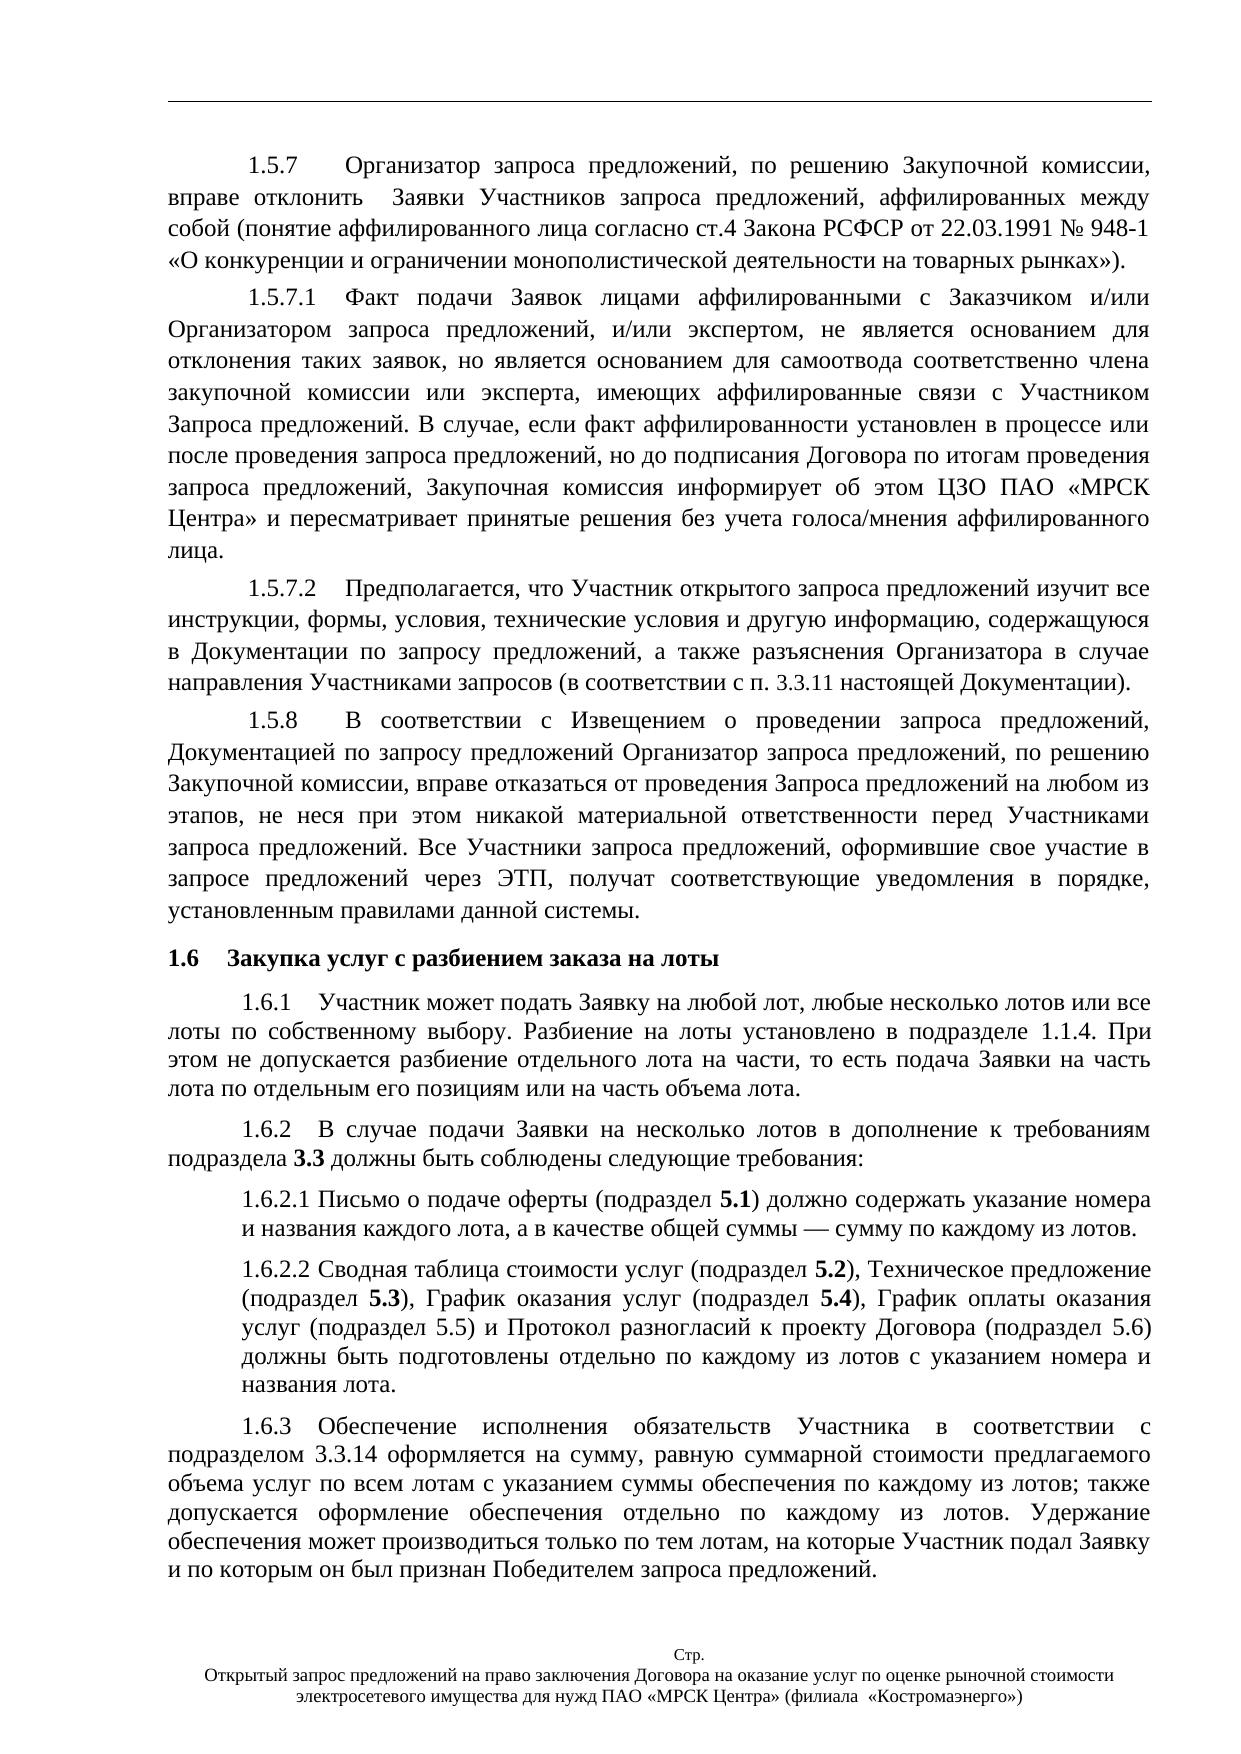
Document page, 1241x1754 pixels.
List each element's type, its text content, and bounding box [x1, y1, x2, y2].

subtitle Участник может подать Заявку на любой лот, любые несколько лотов или все лоты по собственному выбору. Разбиение на лоты установлено в подразделе 1.1.4. При этом не допускается разбиение отдельного лота на части, то есть подача Заявки на часть лота по отдельным его позициям или на часть объема лота. [168, 987, 1152, 1102]
subtitle Письмо о подаче оферты (подраздел 5.1) должно содержать указание номера и названия каждого лота, а в качестве общей суммы — сумму по каждому из лотов. [241, 1184, 1152, 1242]
subtitle Сводная таблица стоимости услуг (подраздел 5.2), Техническое предложение (подраздел 5.3), График оказания услуг (подраздел 5.4), График оплаты оказания услуг (подраздел 5.5) и Протокол разногласий к проекту Договора (подраздел 5.6) должны быть подготовлены отдельно по каждому из лотов с указанием номера и названия лота. [241, 1254, 1152, 1398]
subtitle Закупка услуг с разбиением заказа на лоты [168, 943, 1152, 972]
subtitle В случае подачи Заявки на несколько лотов в дополнение к требованиям подраздела 3.3 должны быть соблюдены следующие требования: [168, 1114, 1152, 1172]
list Предполагается, что Участник открытого запроса предложений изучит все инструкции, формы, условия, технические условия и другую информацию, содержащуюся в Документации по запросу предложений, а также разъяснения Организатора в случае направления Участниками запросов (в соответствии с п. 3.3.11 настоящей Документации). [168, 573, 1150, 696]
subtitle Обеспечение исполнения обязательств Участника в соответствии с подразделом 3.3.14 оформляется на сумму, равную суммарной стоимости предлагаемого объема услуг по всем лотам с указанием суммы обеспечения по каждому из лотов; также допускается оформление обеспечения отдельно по каждому из лотов. Удержание обеспечения может производиться только по тем лотам, на которые Участник подал Заявку и по которым он был признан Победителем запроса предложений. [168, 1411, 1152, 1583]
list В соответствии с Извещением о проведении запроса предложений, Документацией по запросу предложений Организатор запроса предложений, по решению Закупочной комиссии, вправе отказаться от проведения Запроса предложений на любом из этапов, не неся при этом никакой материальной ответственности перед Участниками запроса предложений. Все Участники запроса предложений, оформившие свое участие в запросе предложений через ЭТП, получат соответствующие уведомления в порядке, установленным правилами данной системы. [168, 705, 1150, 923]
list Факт подачи Заявок лицами аффилированными с Заказчиком и/или Организатором запроса предложений, и/или экспертом, не является основанием для отклонения таких заявок, но является основанием для самоотвода соответственно члена закупочной комиссии или эксперта, имеющих аффилированные связи с Участником Запроса предложений. В случае, если факт аффилированности установлен в процессе или после проведения запроса предложений, но до подписания Договора по итогам проведения запроса предложений, Закупочная комиссия информирует об этом ЦЗО ПАО «МРСК Центра» и пересматривает принятые решения без учета голоса/мнения аффилированного лица. [168, 282, 1150, 564]
list Организатор запроса предложений, по решению Закупочной комиссии, вправе отклонить Заявки Участников запроса предложений, аффилированных между собой (понятие аффилированного лица согласно ст.4 Закона РСФСР от 22.03.1991 № 948-1 «О конкуренции и ограничении монополистической деятельности на товарных рынках»). [168, 150, 1150, 273]
